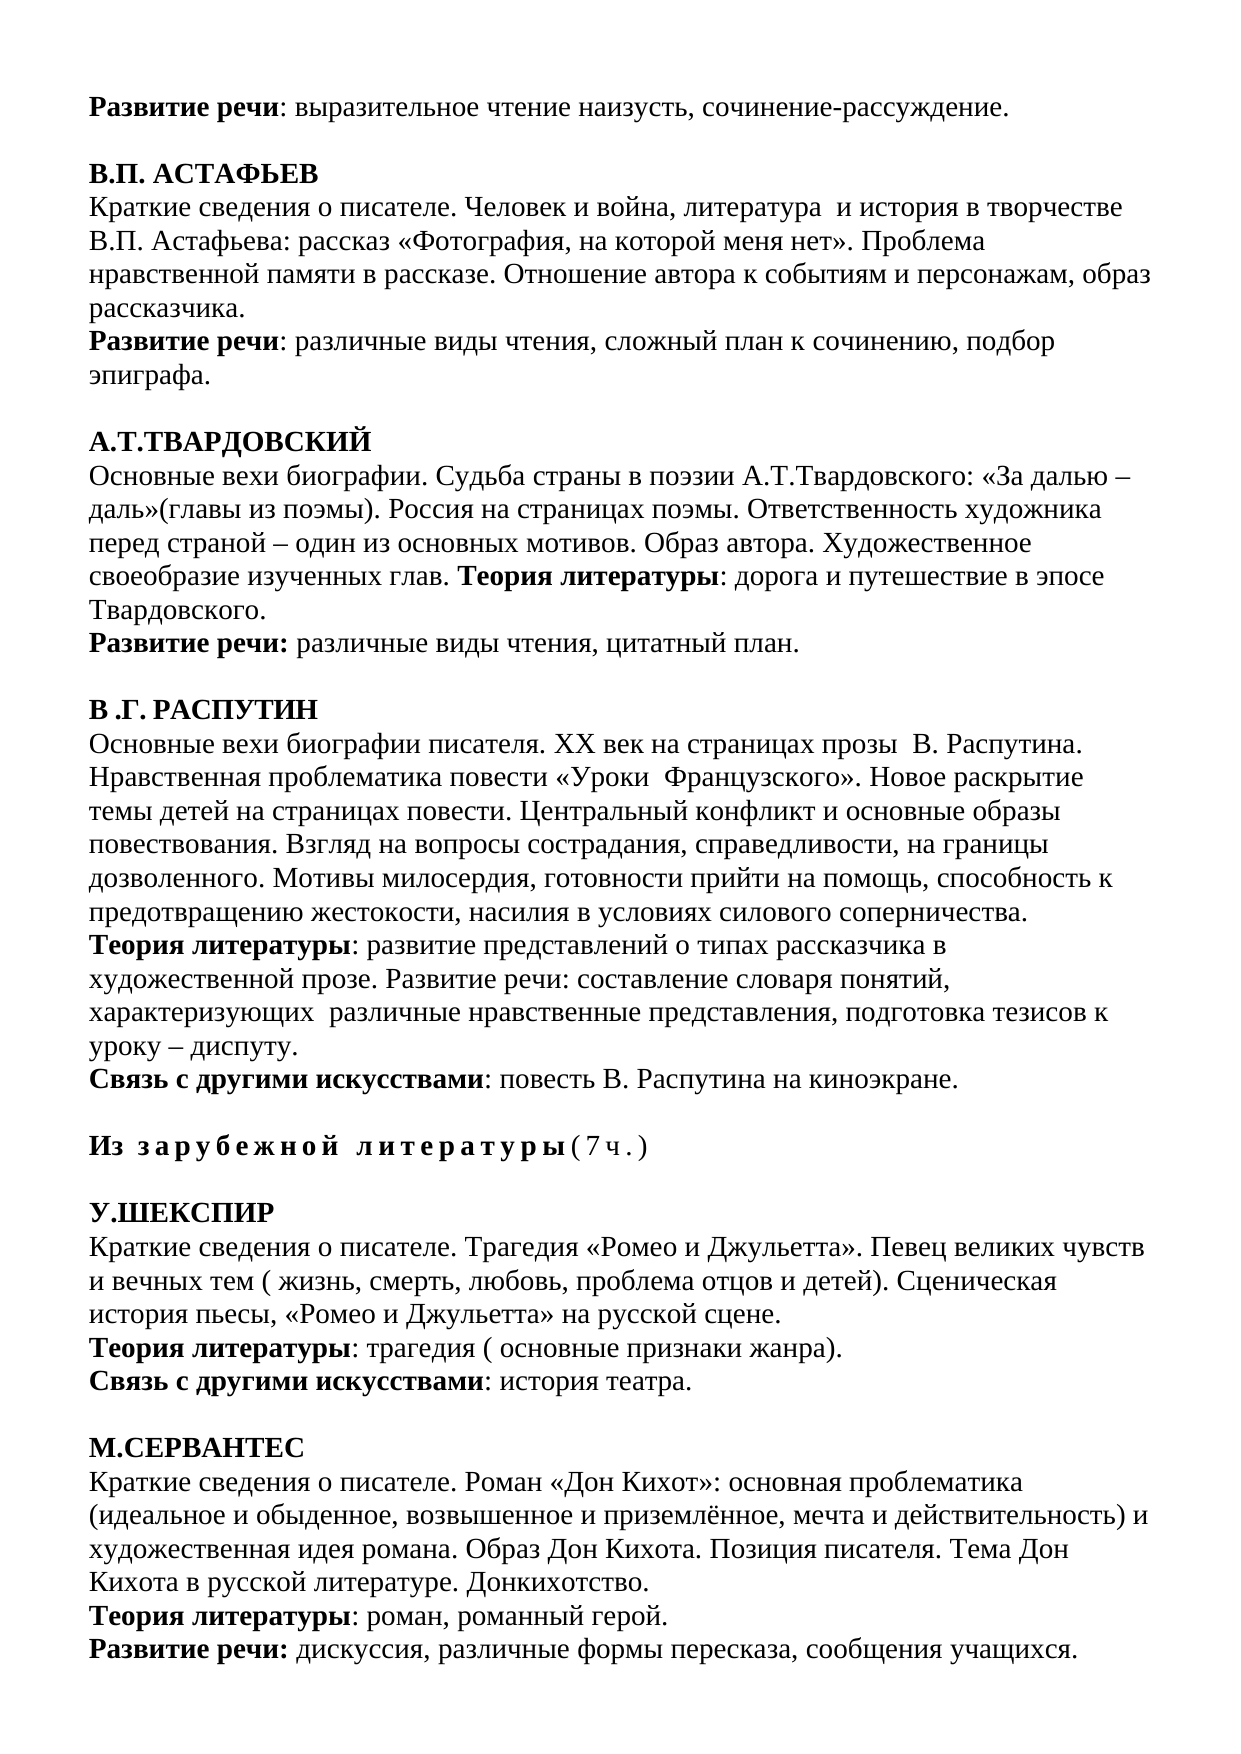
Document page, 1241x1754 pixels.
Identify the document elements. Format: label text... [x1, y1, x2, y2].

text В .Г. РАСПУТИН [89, 692, 1152, 726]
text Основные вехи биографии. Судьба страны в поэзии А.Т.Твардовского: «За далью – даль»(главы из поэмы). Россия на страницах поэмы. Ответственность художника перед страной – один из основных мотивов. Образ автора. Художественное своеобразие изученных глав. Теория литературы: дорога и путешествие в эпосе Твардовского. [89, 458, 1152, 625]
text А.Т.ТВАРДОВСКИЙ [89, 424, 1152, 458]
text Развитие речи: различные виды чтения, цитатный план. [89, 625, 1152, 659]
text Теория литературы: роман, романный герой. [89, 1598, 1152, 1632]
text Связь с другими искусствами: повесть В. Распутина на киноэкране. [89, 1061, 1152, 1095]
text В.П. АСТАФЬЕВ [89, 156, 1152, 189]
text Основные вехи биографии писателя. XX век на страницах прозы В. Распутина. Нравственная проблематика повести «Уроки Французского». Новое раскрытие темы детей на страницах повести. Центральный конфликт и основные образы повествования. Взгляд на вопросы сострадания, справедливости, на границы дозволенного. Мотивы милосердия, готовности прийти на помощь, способность к предотвращению жестокости, насилия в условиях силового соперничества. [89, 726, 1152, 927]
text Развитие речи: дискуссия, различные формы пересказа, сообщения учащихся. [89, 1632, 1152, 1665]
text Развитие речи: различные виды чтения, сложный план к cочинению, подбор эпиграфа. [89, 323, 1152, 391]
text Краткие сведения о писателе. Роман «Дон Кихот»: основная проблематика (идеальное и обыденное, возвышенное и приземлённое, мечта и действительность) и художественная идея романа. Образ Дон Кихота. Позиция писателя. Тема Дон Кихота в русской литературе. Донкихотство. [89, 1464, 1152, 1598]
text Связь с другими искусствами: история театра. [89, 1363, 1152, 1397]
text Из зарубежной литературы(7ч.) [89, 1128, 1152, 1162]
text Краткие сведения о писателе. Трагедия «Ромео и Джульетта». Певец великих чувств и вечных тем ( жизнь, смерть, любовь, проблема отцов и детей). Сценическая история пьесы, «Ромео и Джульетта» на русской сцене. [89, 1229, 1152, 1330]
text У.ШЕКСПИР [89, 1196, 1152, 1229]
text Теория литературы: развитие представлений о типах рассказчика в художественной прозе. Развитие речи: составление словаря понятий, характеризующих различные нравственные представления, подготовка тезисов к уроку – диспуту. [89, 927, 1152, 1061]
text М.СЕРВАНТЕС [89, 1430, 1152, 1464]
text Краткие сведения о писателе. Человек и война, литература и история в творчестве В.П. Астафьева: рассказ «Фотография, на которой меня нет». Проблема нравственной памяти в paссказе. Отношение автора к событиям и персонажам, образ рассказчика. [89, 189, 1152, 323]
text Теория литературы: трагедия ( основные признаки жанра). [89, 1330, 1152, 1363]
text Развитие речи: выразительное чтение наизусть, сочинение-рассуждение. [89, 89, 1152, 122]
